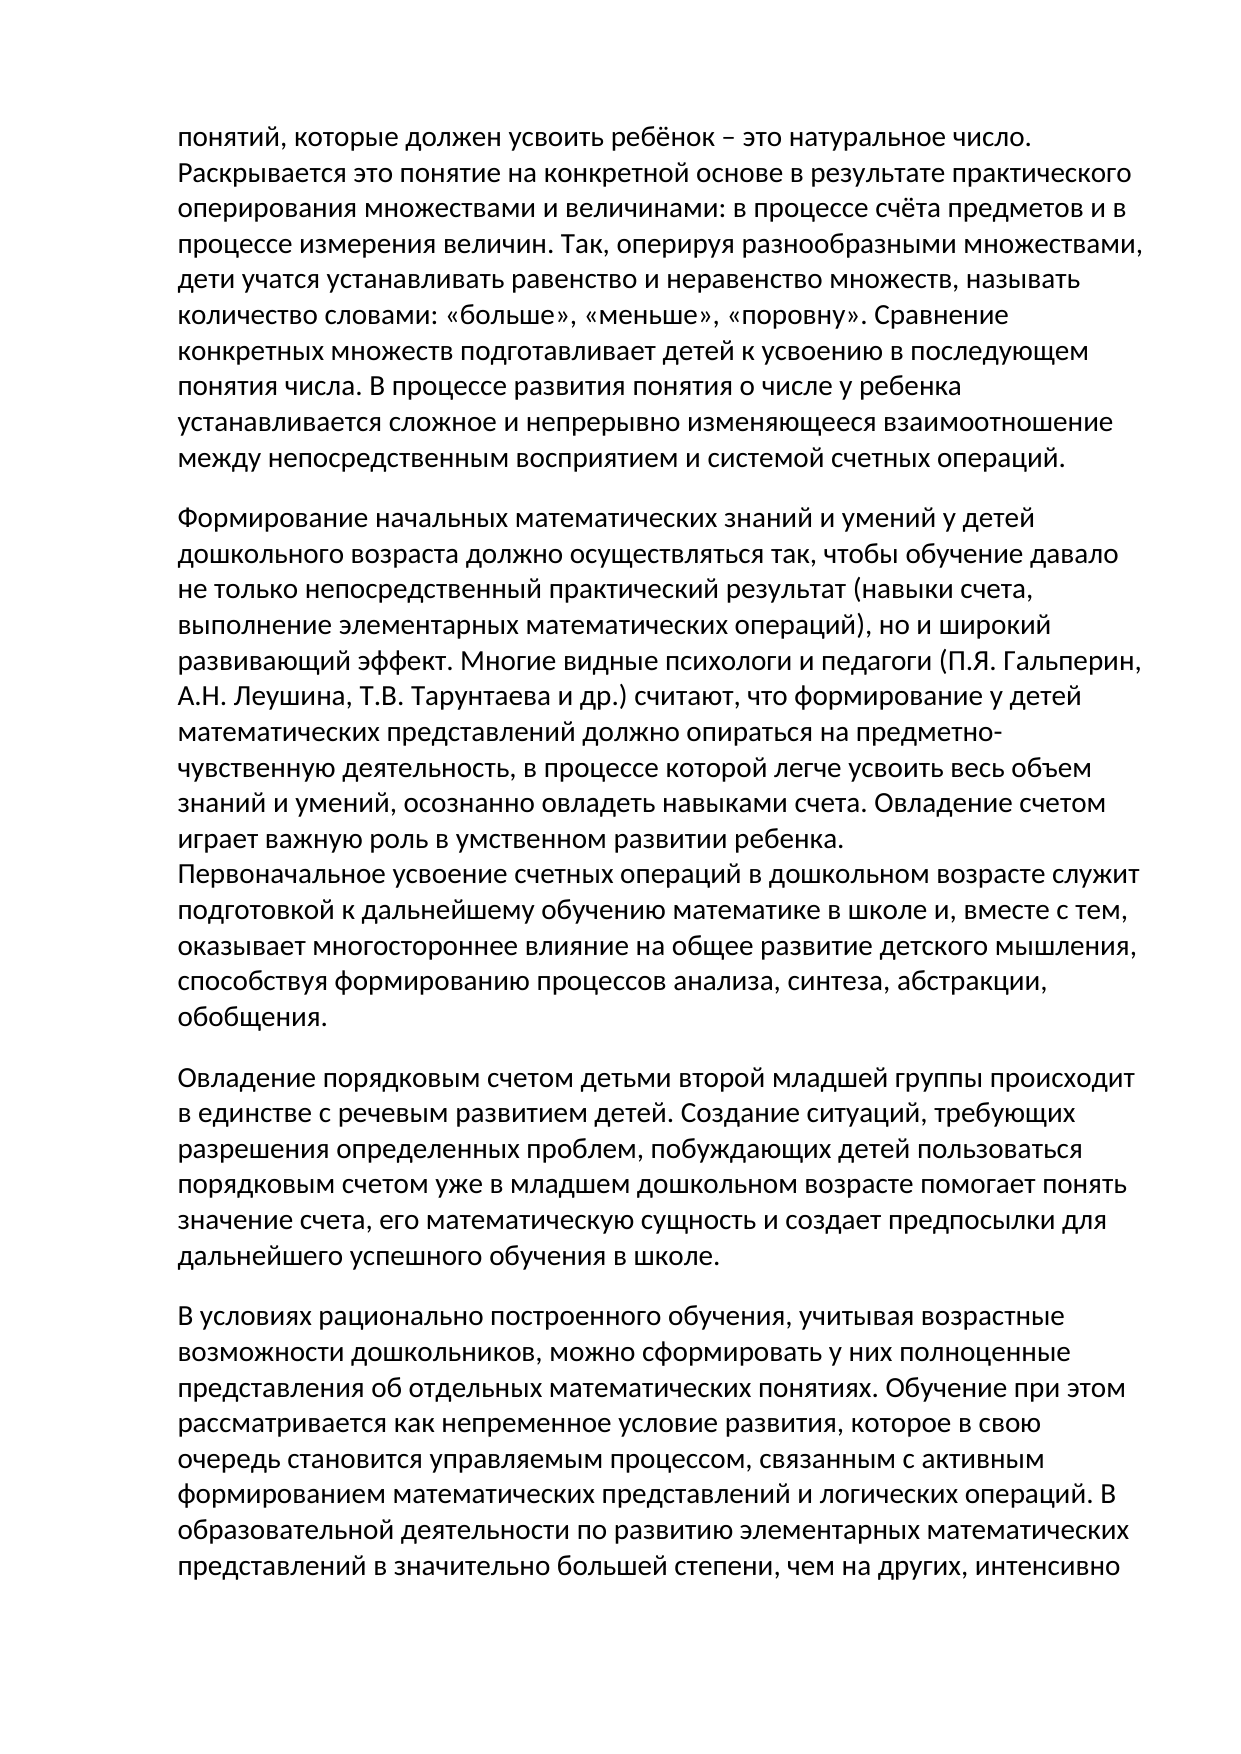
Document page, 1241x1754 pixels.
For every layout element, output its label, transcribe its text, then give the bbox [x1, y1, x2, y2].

text Овладение порядковым счетом детьми второй младшей группы происходит в единстве с речевым развитием детей. Создание ситуаций, требующих разрешения определенных проблем, побуждающих детей пользоваться порядковым счетом уже в младшем дошкольном возрасте помогает понять значение счета, его математическую сущность и создает предпосылки для дальнейшего успешного обучения в школе. [177, 1059, 1152, 1272]
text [177, 118, 1152, 474]
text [177, 1297, 1152, 1582]
text Формирование начальных математических знаний и умений у детей дошкольного возраста должно осуществляться так, чтобы обучение давало не только непосредственный практический результат (навыки счета, выполнение элементарных математических операций), но и широкий развивающий эффект. Многие видные психологи и педагоги (П.Я. Гальперин, А.Н. Леушина, Т.В. Тарунтаева и др.) считают, что формирование у детей математических представлений должно опираться на предметно-чувственную деятельность, в процессе которой легче усвоить весь объем знаний и умений, осознанно овладеть навыками счета. Овладение счетом играет важную роль в умственном развитии ребенка. [177, 499, 1152, 856]
text Первоначальное усвоение счетных операций в дошкольном возрасте служит подготовкой к дальнейшему обучению математике в школе и, вместе с тем, оказывает многостороннее влияние на общее развитие детского мышления, способствуя формированию процессов анализа, синтеза, абстракции, обобщения. [177, 856, 1152, 1034]
